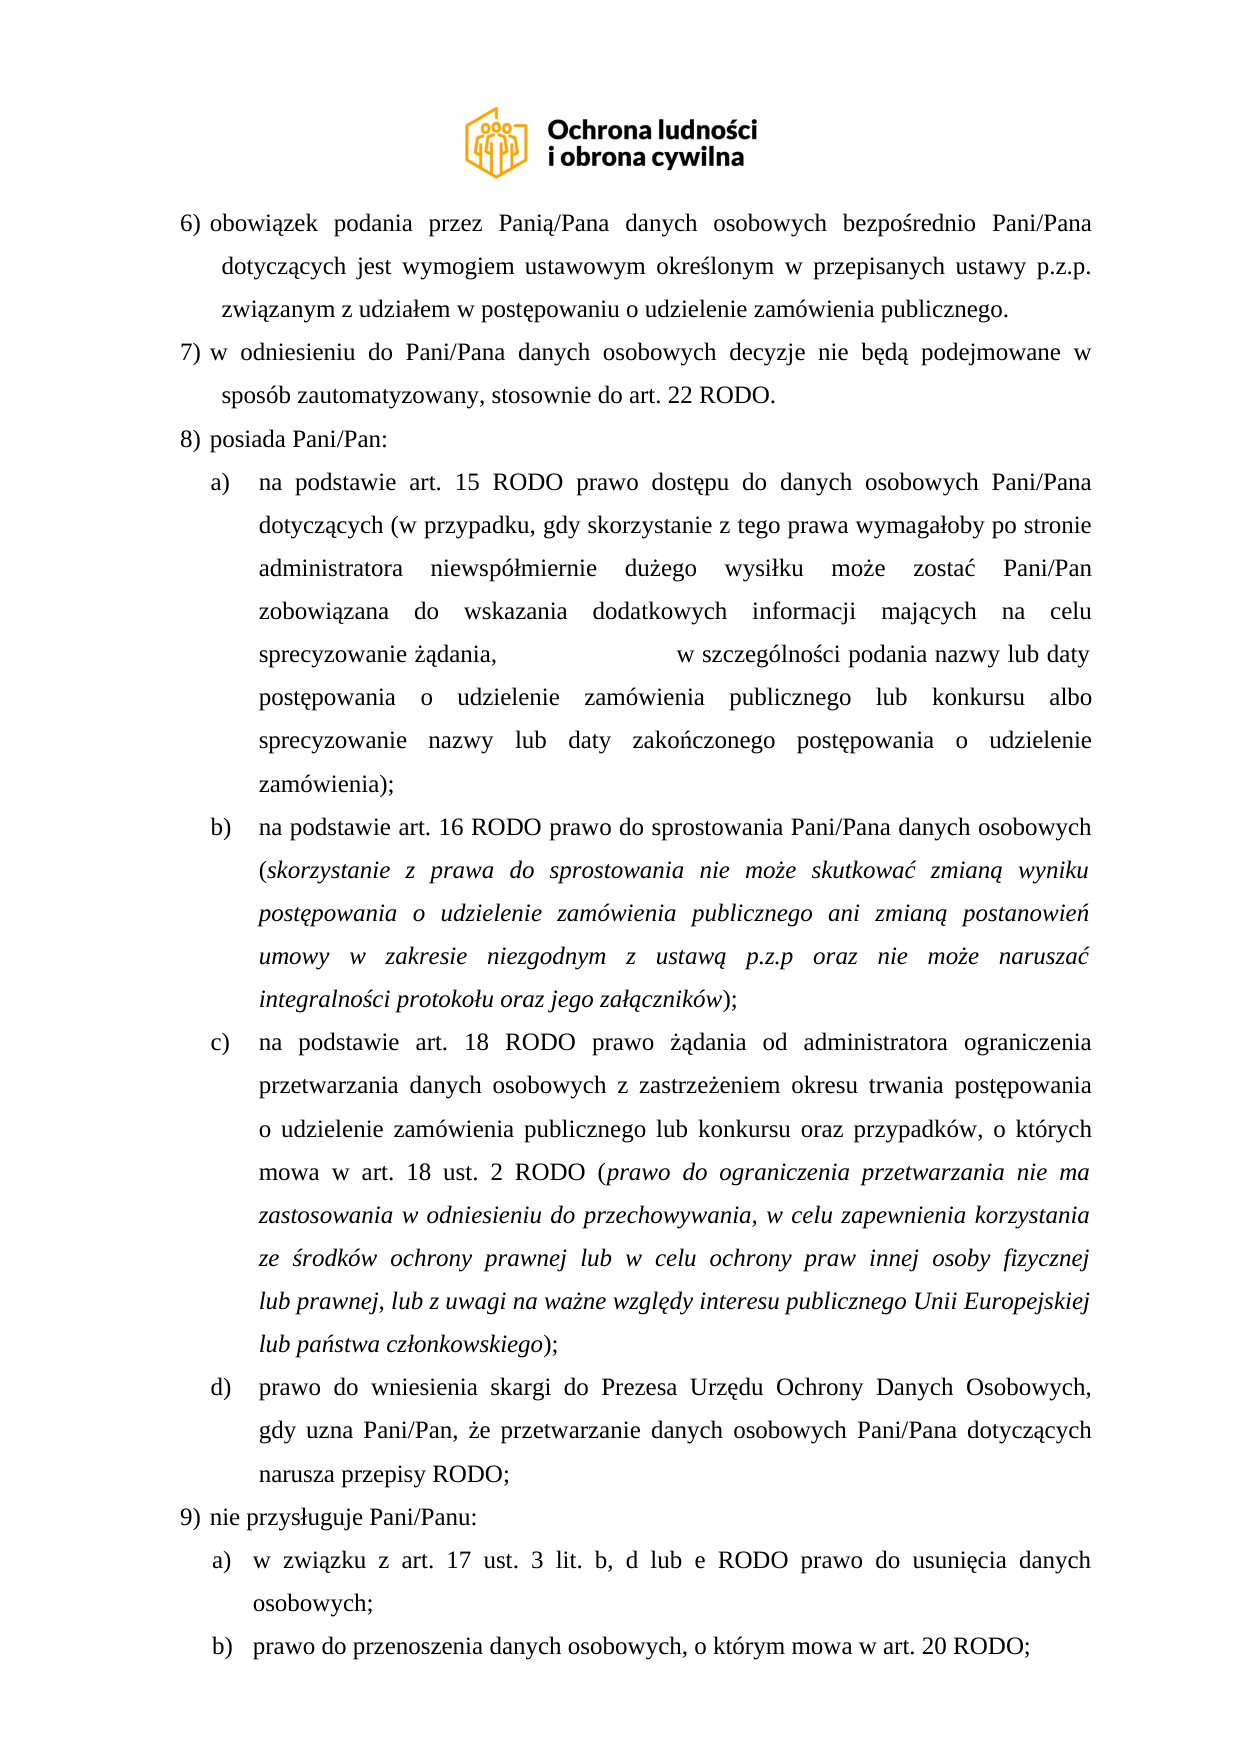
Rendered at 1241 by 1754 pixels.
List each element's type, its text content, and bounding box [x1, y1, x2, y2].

list na podstawie art. 18 RODO prawo żądania od administratora ograniczenia przetwarzania danych osobowych z zastrzeżeniem okresu trwania postępowania o udzielenie zamówienia publicznego lub konkursu oraz przypadków, o których mowa w art. 18 ust. 2 RODO (prawo do ograniczenia przetwarzania nie ma zastosowania w odniesieniu do przechowywania, w celu zapewnienia korzystania ze środków ochrony prawnej lub w celu ochrony praw innej osoby fizycznej lub prawnej, lub z uwagi na ważne względy interesu publicznego Unii Europejskiej lub państwa członkowskiego); [210, 1027, 1093, 1358]
list prawo do przenoszenia danych osobowych, o którym mowa w art. 20 RODO; [212, 1631, 1093, 1660]
list posiada Pani/Pan: [180, 424, 1093, 452]
list prawo do wniesienia skargi do Prezesa Urzędu Ochrony Danych Osobowych, gdy uzna Pani/Pan, że przetwarzanie danych osobowych Pani/Pana dotyczących narusza przepisy RODO; [210, 1372, 1093, 1487]
picture [408, 73, 832, 209]
list na podstawie art. 16 RODO prawo do sprostowania Pani/Pana danych osobowych (skorzystanie z prawa do sprostowania nie może skutkować zmianą wyniku postępowania o udzielenie zamówienia publicznego ani zmianą postanowień umowy w zakresie niezgodnym z ustawą p.z.p oraz nie może naruszać integralności protokołu oraz jego załączników); [210, 812, 1093, 1013]
list w odniesieniu do Pani/Pana danych osobowych decyzje nie będą podejmowane w sposób zautomatyzowany, stosownie do art. 22 RODO. [180, 337, 1093, 409]
list obowiązek podania przez Panią/Pana danych osobowych bezpośrednio Pani/Pana dotyczących jest wymogiem ustawowym określonym w przepisanych ustawy p.z.p. związanym z udziałem w postępowaniu o udzielenie zamówienia publicznego. [180, 208, 1093, 323]
list na podstawie art. 15 RODO prawo dostępu do danych osobowych Pani/Pana dotyczących (w przypadku, gdy skorzystanie z tego prawa wymagałoby po stronie administratora niewspółmiernie dużego wysiłku może zostać Pani/Pan zobowiązana do wskazania dodatkowych informacji mających na celu sprecyzowanie żądania, w szczególności podania nazwy lub daty postępowania o udzielenie zamówienia publicznego lub konkursu albo sprecyzowanie nazwy lub daty zakończonego postępowania o udzielenie zamówienia); [210, 467, 1093, 797]
list w związku z art. 17 ust. 3 lit. b, d lub e RODO prawo do usunięcia danych osobowych; [212, 1545, 1093, 1617]
list nie przysługuje Pani/Panu: [180, 1502, 1093, 1531]
